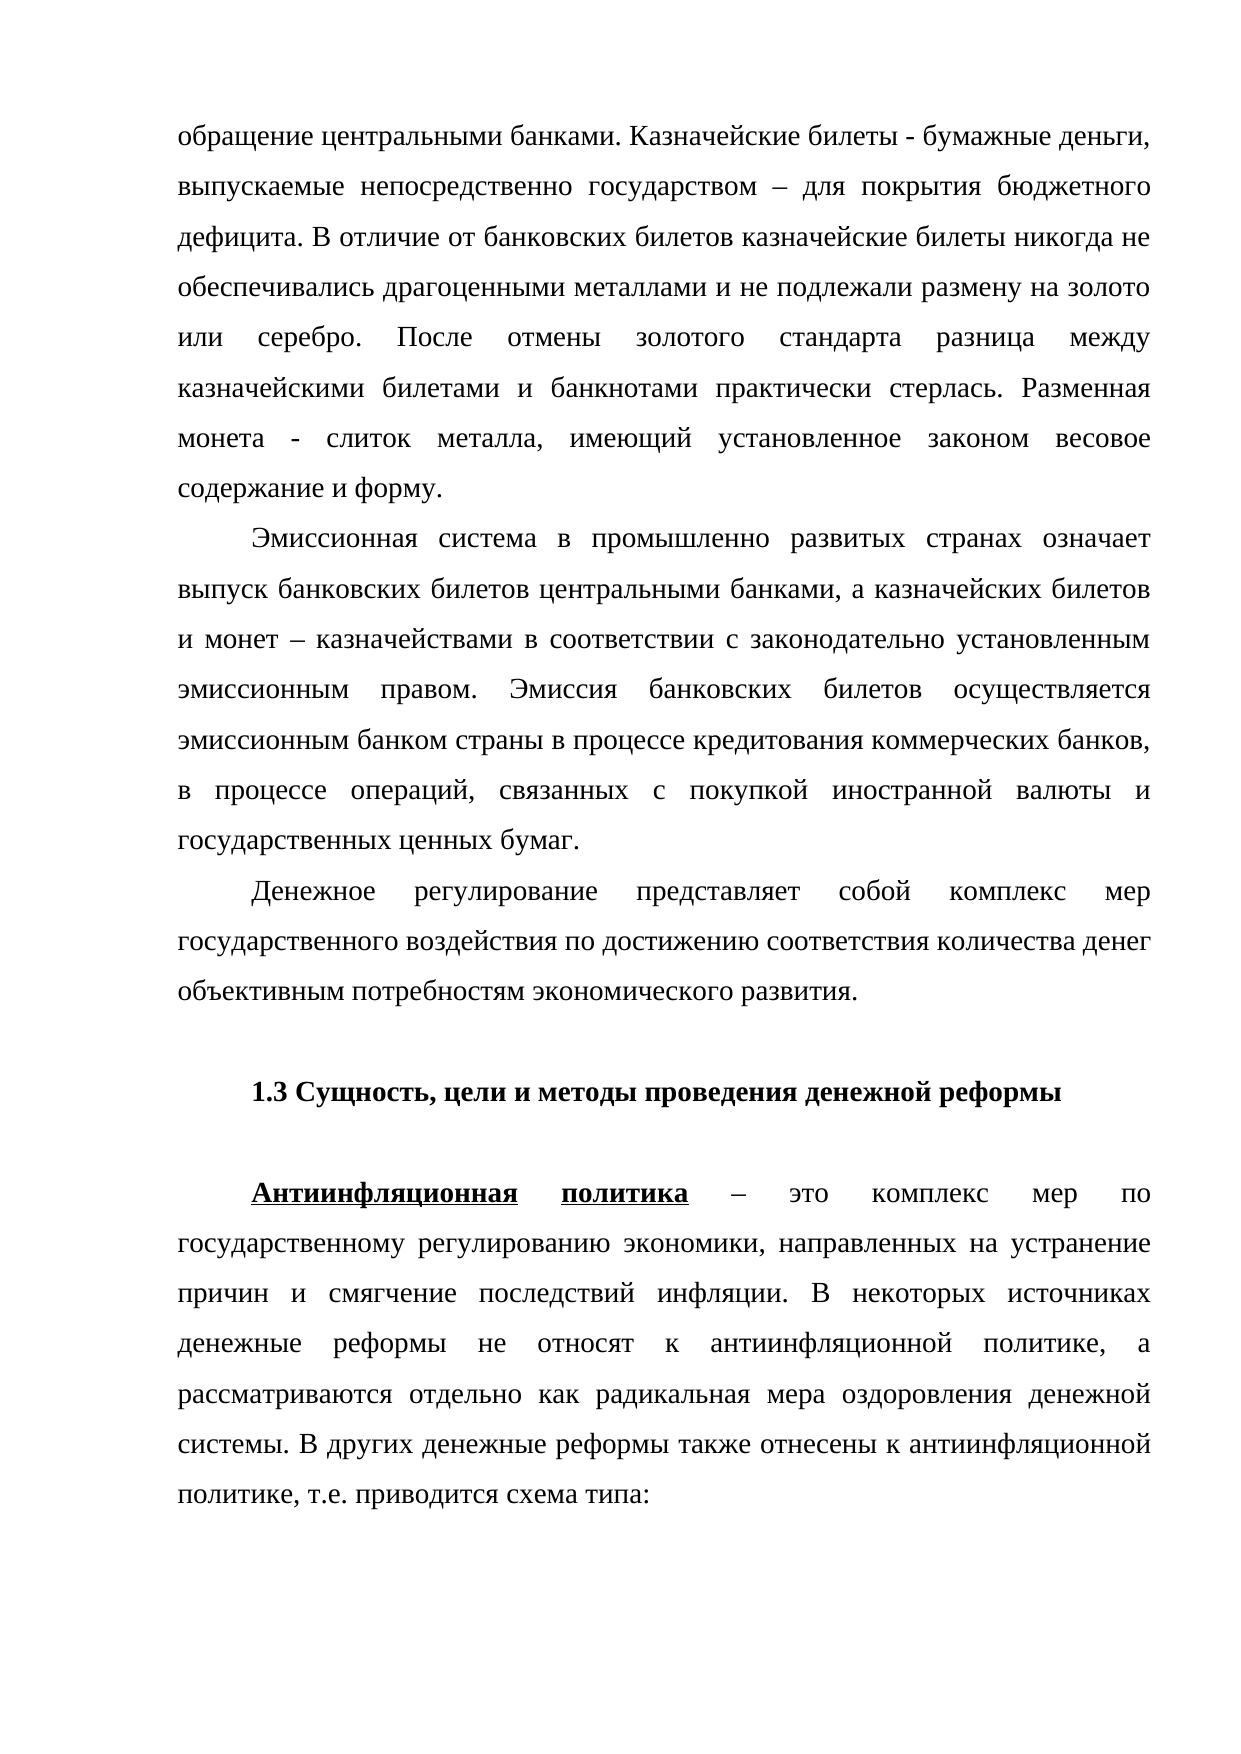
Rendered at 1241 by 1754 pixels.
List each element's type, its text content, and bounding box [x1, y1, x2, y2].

text Денежное регулирование представляет собой комплекс мер государственного воздействия по достижению соответствия количества денег объективным потребностям экономического развития. [177, 873, 1152, 1007]
text Эмиссионная система в промышленно развитых странах означает выпуск банковских билетов центральными банками, а казначейских билетов и монет – казначействами в соответствии с законодательно установленным эмиссионным правом. Эмиссия банковских билетов осуществляется эмиссионным банком страны в процессе кредитования коммерческих банков, в процессе операций, связанных с покупкой иностранной валюты и государственных ценных бумаг. [177, 521, 1152, 856]
text 1.3 Сущность, цели и методы проведения денежной реформы [177, 1074, 1152, 1108]
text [177, 118, 1152, 504]
text Антиинфляционная политика – это комплекс мер по государственному регулированию экономики, направленных на устранение причин и смягчение последствий инфляции. В некоторых источниках денежные реформы не относят к антиинфляционной политике, а рассматриваются отдельно как радикальная мера оздоровления денежной системы. В других денежные реформы также отнесены к антиинфляционной политике, т.е. приводится схема типа: [177, 1175, 1152, 1510]
